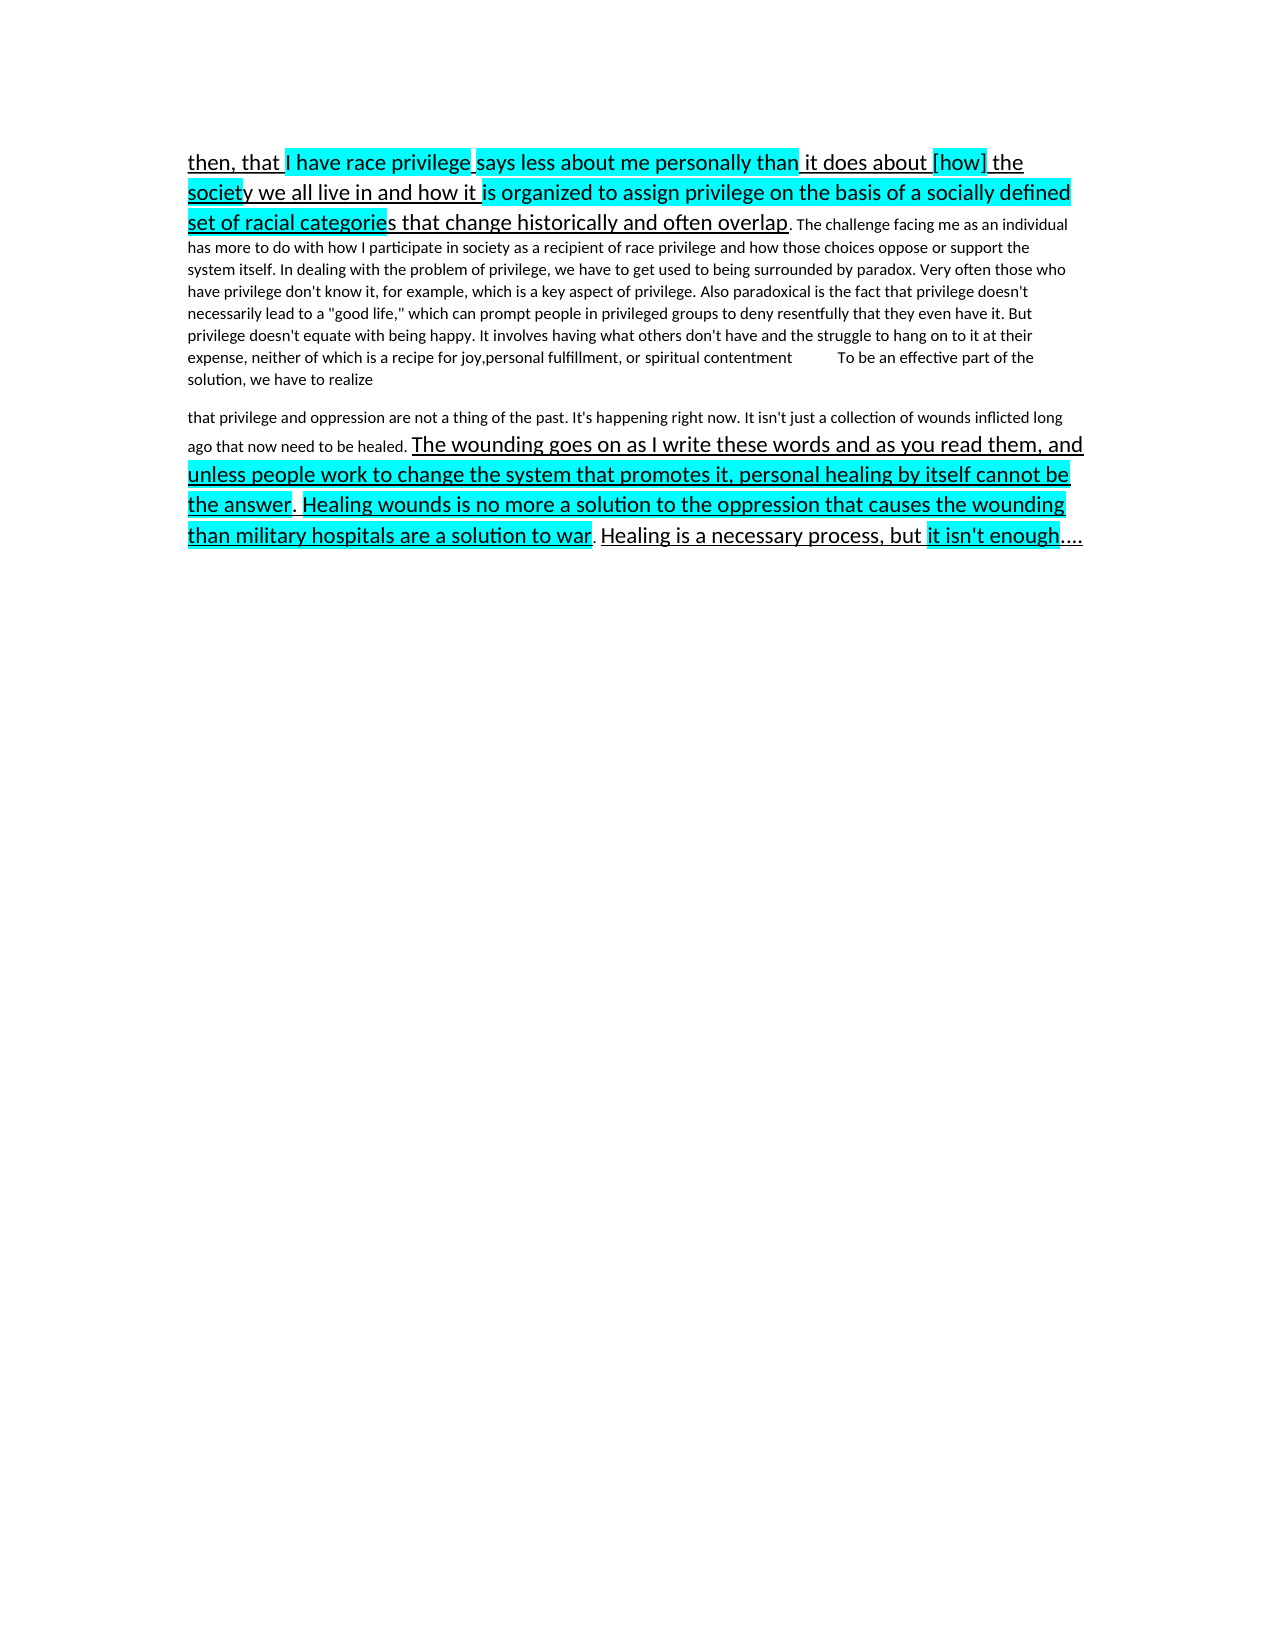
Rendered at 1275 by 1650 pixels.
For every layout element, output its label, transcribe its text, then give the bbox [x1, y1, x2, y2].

text that privilege and oppression are not a thing of the past. It's happening right now. It isn't just a collection of wounds inflicted long ago that now need to be healed. The wounding goes on as I write these words and as you read them, and unless people work to change the system that promotes it, personal healing by itself cannot be the answer. Healing wounds is no more a solution to the oppression that causes the wounding than military hospitals are a solution to war. Healing is a necessary process, but it isn't enough.... [187, 408, 1086, 549]
text then, that I have race privilege says less about me personally than it does about [how] the society we all live in and how it is organized to assign privilege on the basis of a socially defined set of racial categories that change historically and often overlap. The challenge facing me as an individual has more to do with how I participate in society as a recipient of race privilege and how those choices oppose or support the system itself. In dealing with the problem of privilege, we have to get used to being surrounded by paradox. Very often those who have privilege don't know it, for example, which is a key aspect of privilege. Also paradoxical is the fact that privilege doesn't necessarily lead to a "good life," which can prompt people in privileged groups to deny resentfully that they even have it. But privilege doesn't equate with being happy. It involves having what others don't have and the struggle to hang on to it at their expense, neither of which is a recipe for joy,personal fulfillment, or spiritual contentment To be an effective part of the solution, we have to realize [187, 148, 1081, 389]
